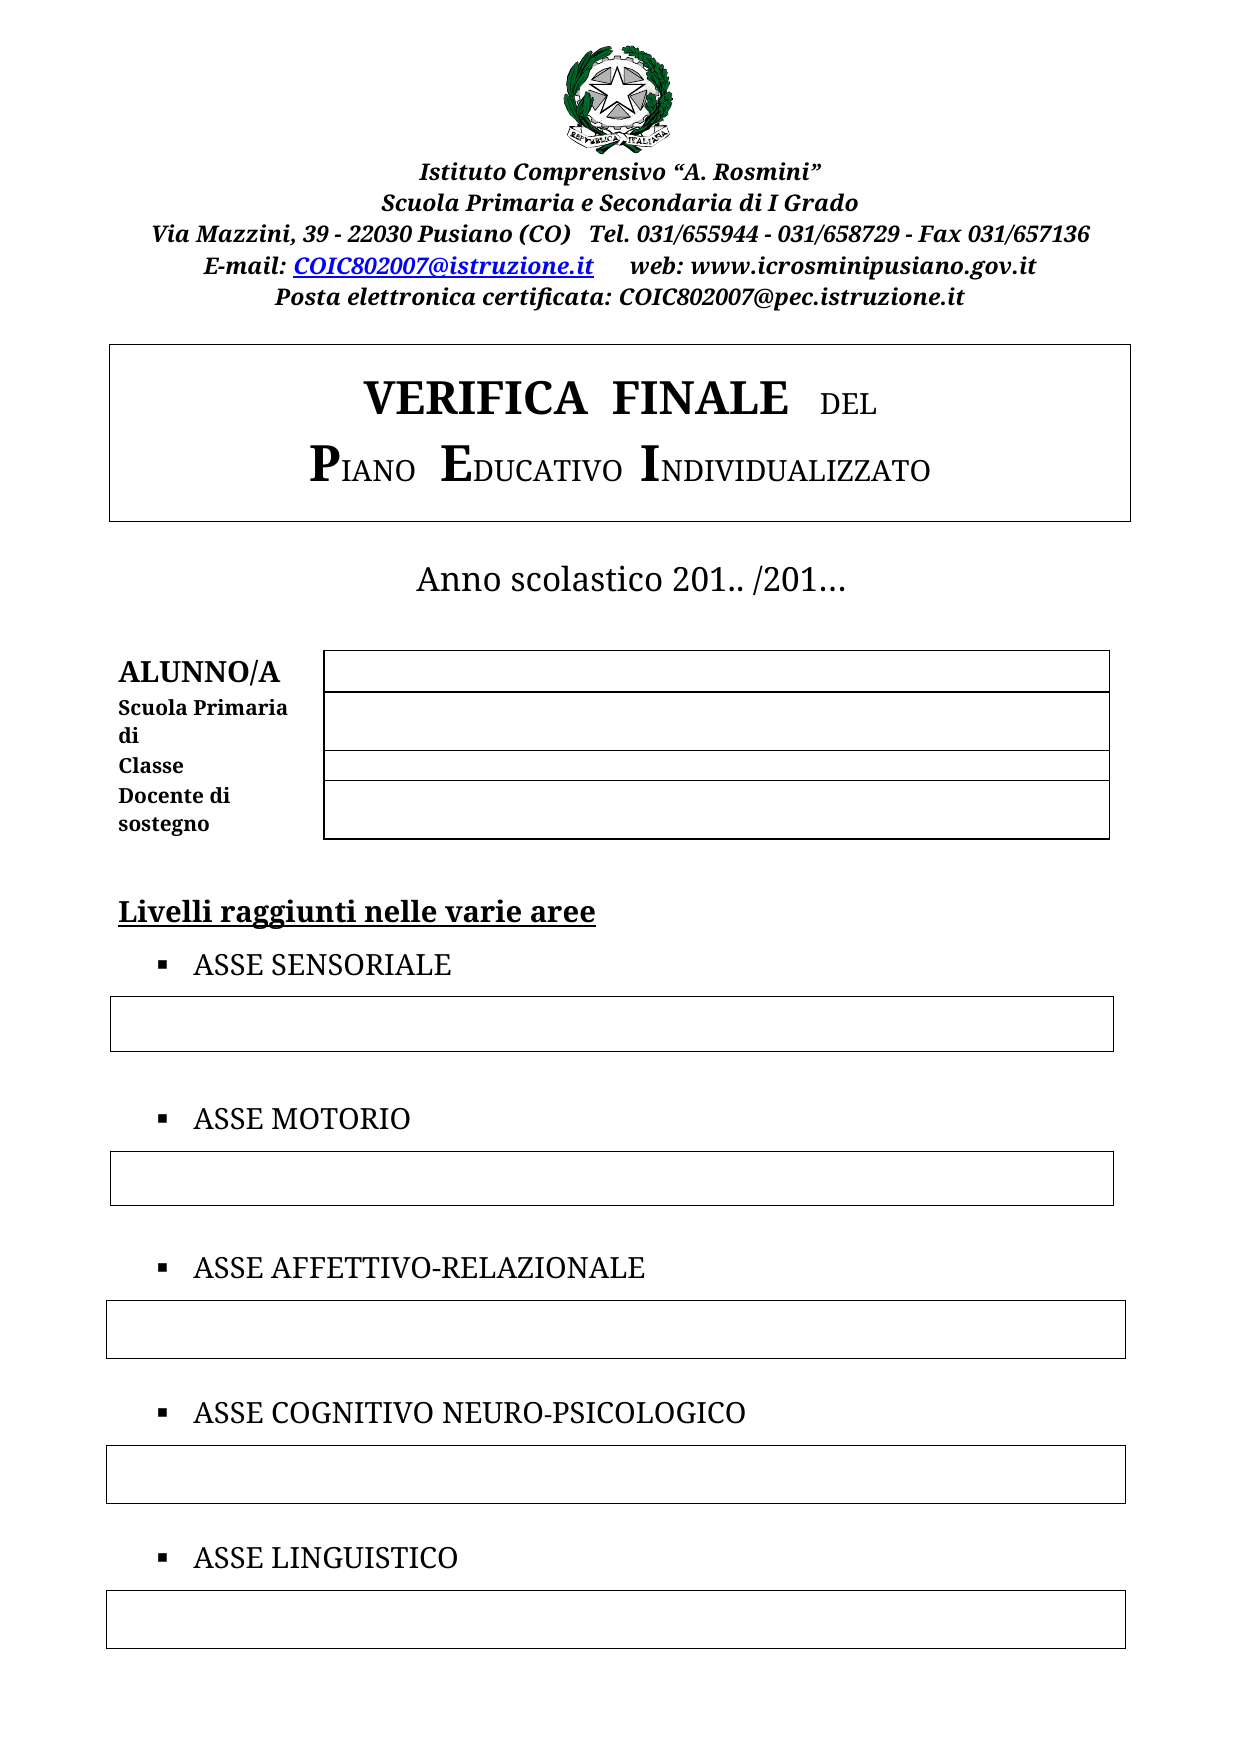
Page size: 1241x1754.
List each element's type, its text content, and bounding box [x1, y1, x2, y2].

table_header [107, 1301, 1125, 1357]
list ASSE MOTORIO [156, 1098, 1122, 1138]
list ASSE LINGUISTICO [156, 1538, 1122, 1577]
text Scuola Primaria e Secondaria di I Grado [118, 187, 1122, 218]
table_header [111, 1152, 1113, 1205]
table_header [111, 997, 1113, 1051]
text E-mail: COIC802007@istruzione.it web: www.icrosminipusiano.gov.it [118, 250, 1122, 281]
table_cell [325, 693, 1109, 749]
table_header ALUNNO/A [107, 650, 323, 691]
list ASSE SENSORIALE [156, 944, 1122, 983]
table_cell [325, 781, 1109, 838]
text PIANO EDUCATIVO INDIVIDUALIZZATO [118, 428, 1122, 496]
text Livelli raggiunti nelle varie aree [118, 892, 1122, 931]
text Istituto Comprensivo “A. Rosmini” [118, 156, 1122, 187]
text Via Mazzini, 39 - 22030 Pusiano (CO) Tel. 031/655944 - 031/658729 - Fax 031/657136 [118, 218, 1122, 250]
table_cell Scuola Primaria di [107, 691, 323, 749]
table_header [107, 1446, 1125, 1503]
list ASSE COGNITIVO NEURO-PSICOLOGICO [156, 1393, 1122, 1432]
text Anno scolastico 201.. /201… [141, 556, 1122, 602]
list ASSE AFFETTIVO-RELAZIONALE [156, 1247, 1122, 1287]
table_header [325, 651, 1109, 691]
table_header [107, 1591, 1125, 1648]
text VERIFICA FINALE DEL [118, 366, 1122, 428]
table_cell Docente di sostegno [107, 780, 323, 838]
table_cell Classe [107, 750, 323, 779]
table_cell [325, 751, 1109, 779]
text Posta elettronica certificata: COIC802007@pec.istruzione.it [118, 281, 1122, 312]
